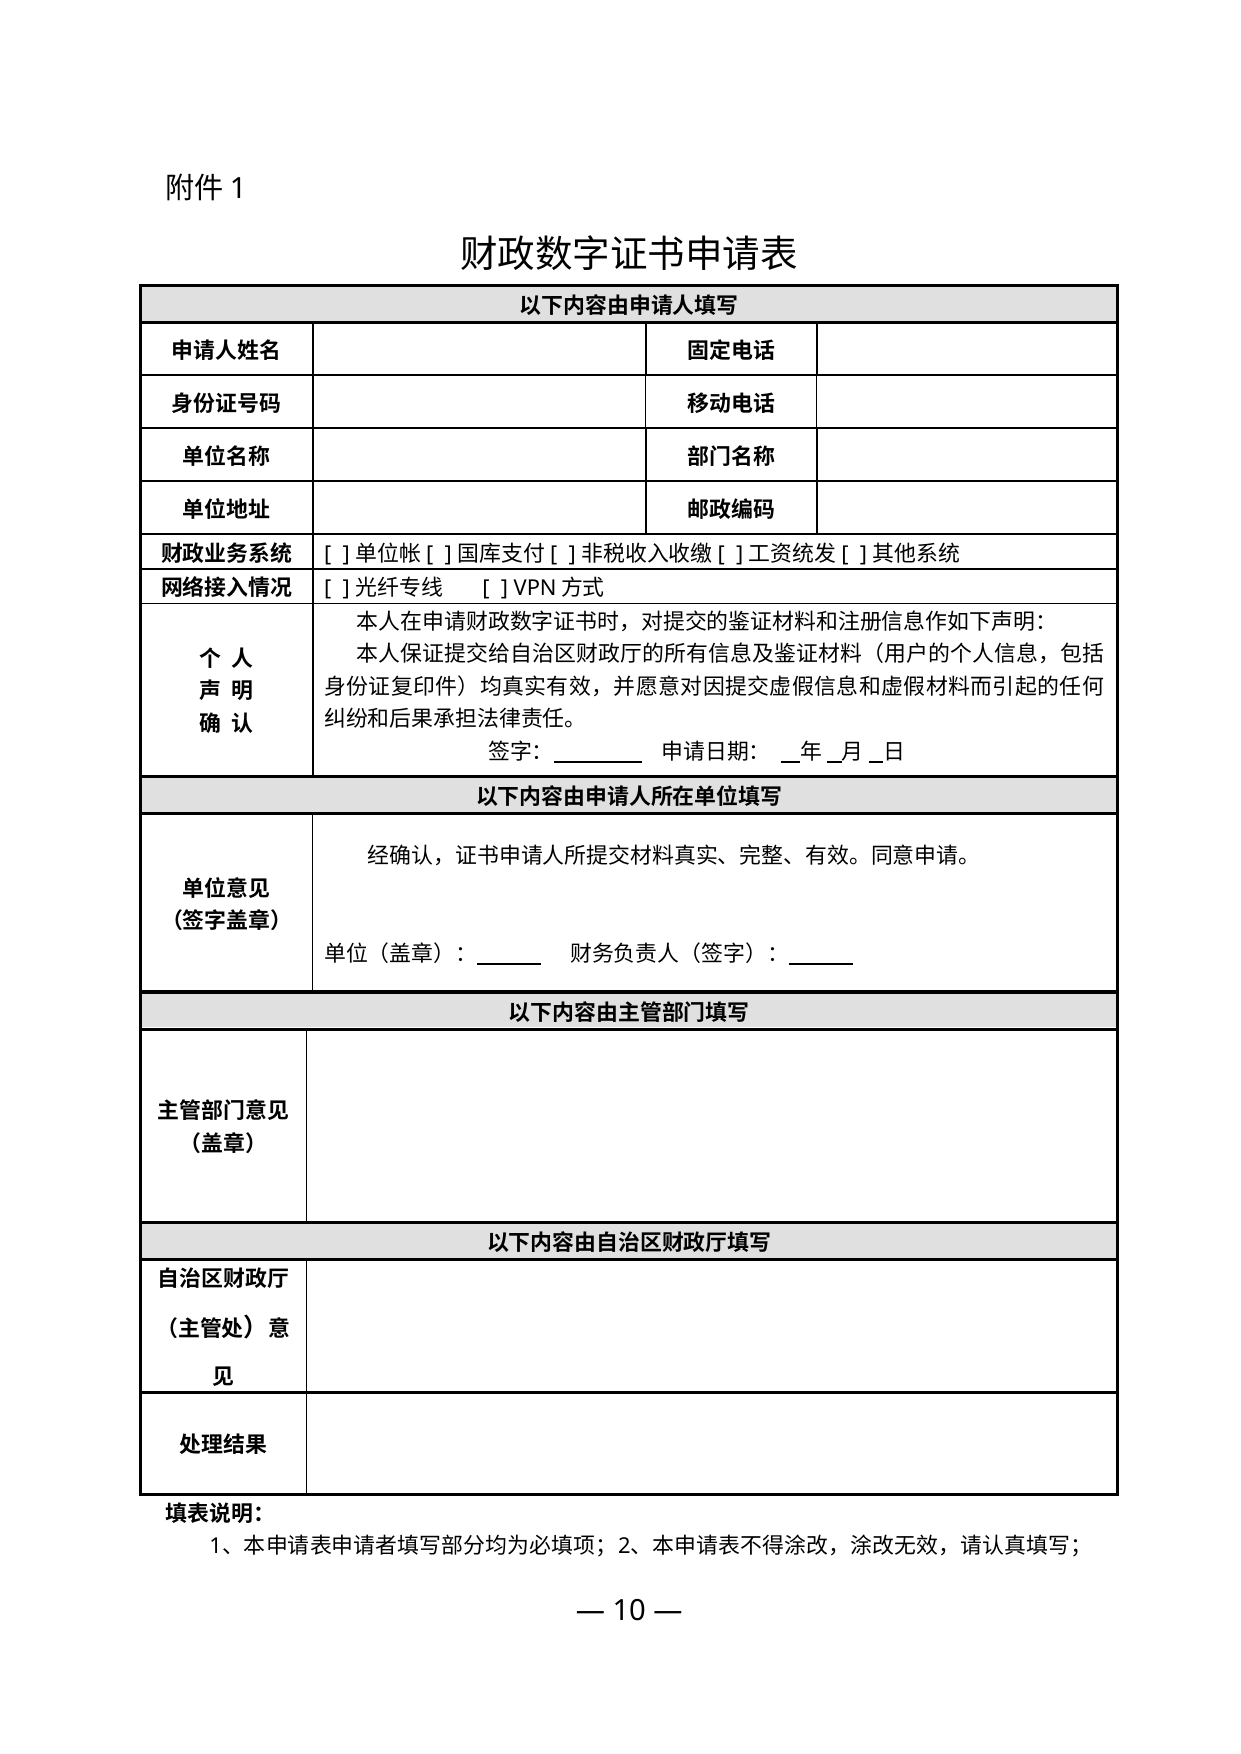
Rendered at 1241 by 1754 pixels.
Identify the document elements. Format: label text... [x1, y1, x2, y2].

table_cell [314, 324, 645, 374]
text 填表说明： [165, 1496, 1092, 1528]
table_cell [ ] 光纤专线 [ ] VPN方式 [314, 570, 1116, 602]
table_cell [817, 376, 1116, 427]
table_cell [ ] 单位帐 [ ] 国库支付 [ ] 非税收入收缴 [ ] 工资统发 [ ] 其他系统 [314, 535, 1116, 568]
text 财政数字证书申请表 [165, 218, 1092, 283]
table_cell 以下内容由自治区财政厅填写 [142, 1224, 1116, 1258]
table_cell 身份证号码 [142, 376, 312, 427]
table_cell 本人在申请财政数字证书时，对提交的鉴证材料和注册信息作如下声明： 本人保证提交给自治区财政厅的所有信息及鉴证材料（用户的个人信息，包括身份证复印件）均真实有效，并愿意对因提交虚假信息和虚假材料而引起的任何纠纷和后果承担法律责任。 签字： 申请日期： 年 月 日 [314, 604, 1116, 775]
table_cell 固定电话 [647, 324, 816, 374]
table_cell [818, 429, 1116, 480]
table_cell 移动电话 [646, 376, 816, 427]
table_cell [307, 1031, 1116, 1221]
table_cell 以下内容由申请人所在单位填写 [142, 778, 1116, 812]
table_cell 以下内容由主管部门填写 [142, 994, 1116, 1027]
table_cell 部门名称 [647, 429, 816, 480]
table_cell [314, 429, 645, 480]
table_cell 单位名称 [142, 429, 312, 480]
table_cell [314, 482, 645, 533]
table_cell [818, 324, 1116, 374]
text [165, 1528, 1092, 1561]
table_cell 单位意见 （签字盖章） [142, 815, 312, 990]
table_cell 个 人 声 明 确 认 [142, 604, 312, 775]
table_cell [307, 1261, 1116, 1391]
table_cell [307, 1394, 1116, 1492]
text 附件1 [165, 153, 1092, 218]
table_cell 邮政编码 [647, 482, 816, 533]
table_cell 申请人姓名 [142, 324, 312, 374]
table_cell 处理结果 [142, 1394, 306, 1492]
table_header 以下内容由申请人填写 [142, 287, 1116, 321]
table_cell 主管部门意见（盖章） [142, 1031, 306, 1221]
table_cell 财政业务系统 [142, 535, 312, 568]
table_cell 网络接入情况 [142, 570, 312, 602]
table_cell 经确认，证书申请人所提交材料真实、完整、有效。同意申请。 单位（盖章）： 财务负责人（签字）： [313, 815, 1116, 990]
table_cell [818, 482, 1116, 533]
table_cell 单位地址 [142, 482, 312, 533]
table_cell [314, 376, 645, 427]
table_cell 自治区财政厅（主管处）意见 [142, 1261, 306, 1391]
